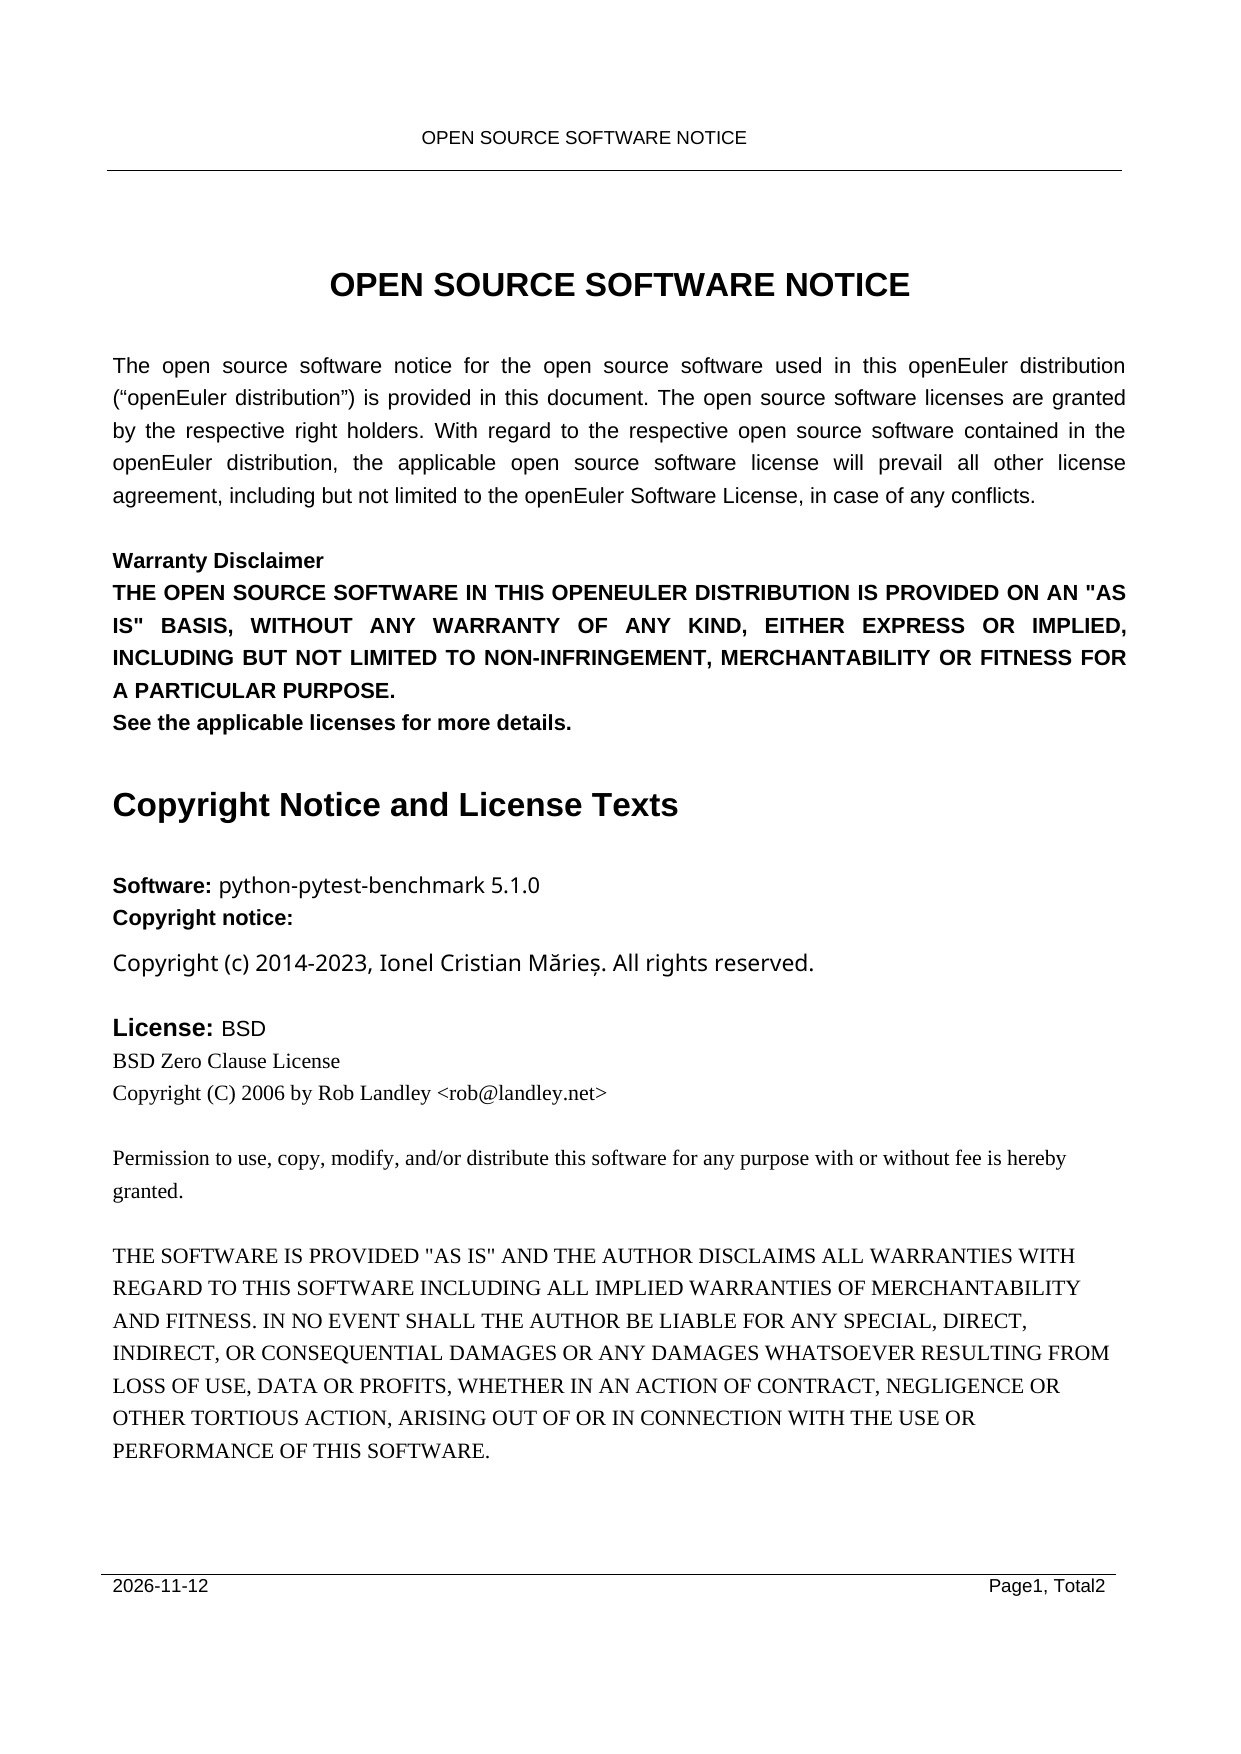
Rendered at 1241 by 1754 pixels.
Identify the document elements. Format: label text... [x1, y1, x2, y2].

text License: BSD [112, 1012, 1128, 1044]
text Copyright (c) 2014-2023, Ionel Cristian Mărieș. All rights reserved. [112, 947, 1128, 1012]
text The open source software notice for the open source software used in this openEuler distribution (“openEuler distribution”) is provided in this document. The open source software licenses are granted by the respective right holders. With regard to the respective open source software contained in the openEuler distribution, the applicable open source software license will prevail all other license agreement, including but not limited to the openEuler Software License, in case of any conflicts. [112, 349, 1128, 511]
text Copyright notice: [112, 901, 1128, 934]
text BSD Zero Clause License Copyright (C) 2006 by Rob Landley <rob@landley.net> Permission to use, copy, modify, and/or distribute this software for any purpose with or without fee is hereby granted. THE SOFTWARE IS PROVIDED "AS IS" AND THE AUTHOR DISCLAIMS ALL WARRANTIES WITH REGARD TO THIS SOFTWARE INCLUDING ALL IMPLIED WARRANTIES OF MERCHANTABILITY AND FITNESS. IN NO EVENT SHALL THE AUTHOR BE LIABLE FOR ANY SPECIAL, DIRECT, INDIRECT, OR CONSEQUENTIAL DAMAGES OR ANY DAMAGES WHATSOEVER RESULTING FROM LOSS OF USE, DATA OR PROFITS, WHETHER IN AN ACTION OF CONTRACT, NEGLIGENCE OR OTHER TORTIOUS ACTION, ARISING OUT OF OR IN CONNECTION WITH THE USE OR PERFORMANCE OF THIS SOFTWARE. [112, 1044, 1128, 1499]
title Software: python-pytest-benchmark 5.1.0 [112, 869, 1128, 901]
text Copyright Notice and License Texts [112, 771, 1128, 836]
text Warranty Disclaimer [112, 544, 1128, 576]
text THE OPEN SOURCE SOFTWARE IN THIS OPENEULER DISTRIBUTION IS PROVIDED ON AN "AS IS" BASIS, WITHOUT ANY WARRANTY OF ANY KIND, EITHER EXPRESS OR IMPLIED, INCLUDING BUT NOT LIMITED TO NON-INFRINGEMENT, MERCHANTABILITY OR FITNESS FOR A PARTICULAR PURPOSE. See the applicable licenses for more details. [112, 576, 1128, 739]
text OPEN SOURCE SOFTWARE NOTICE [112, 251, 1128, 316]
